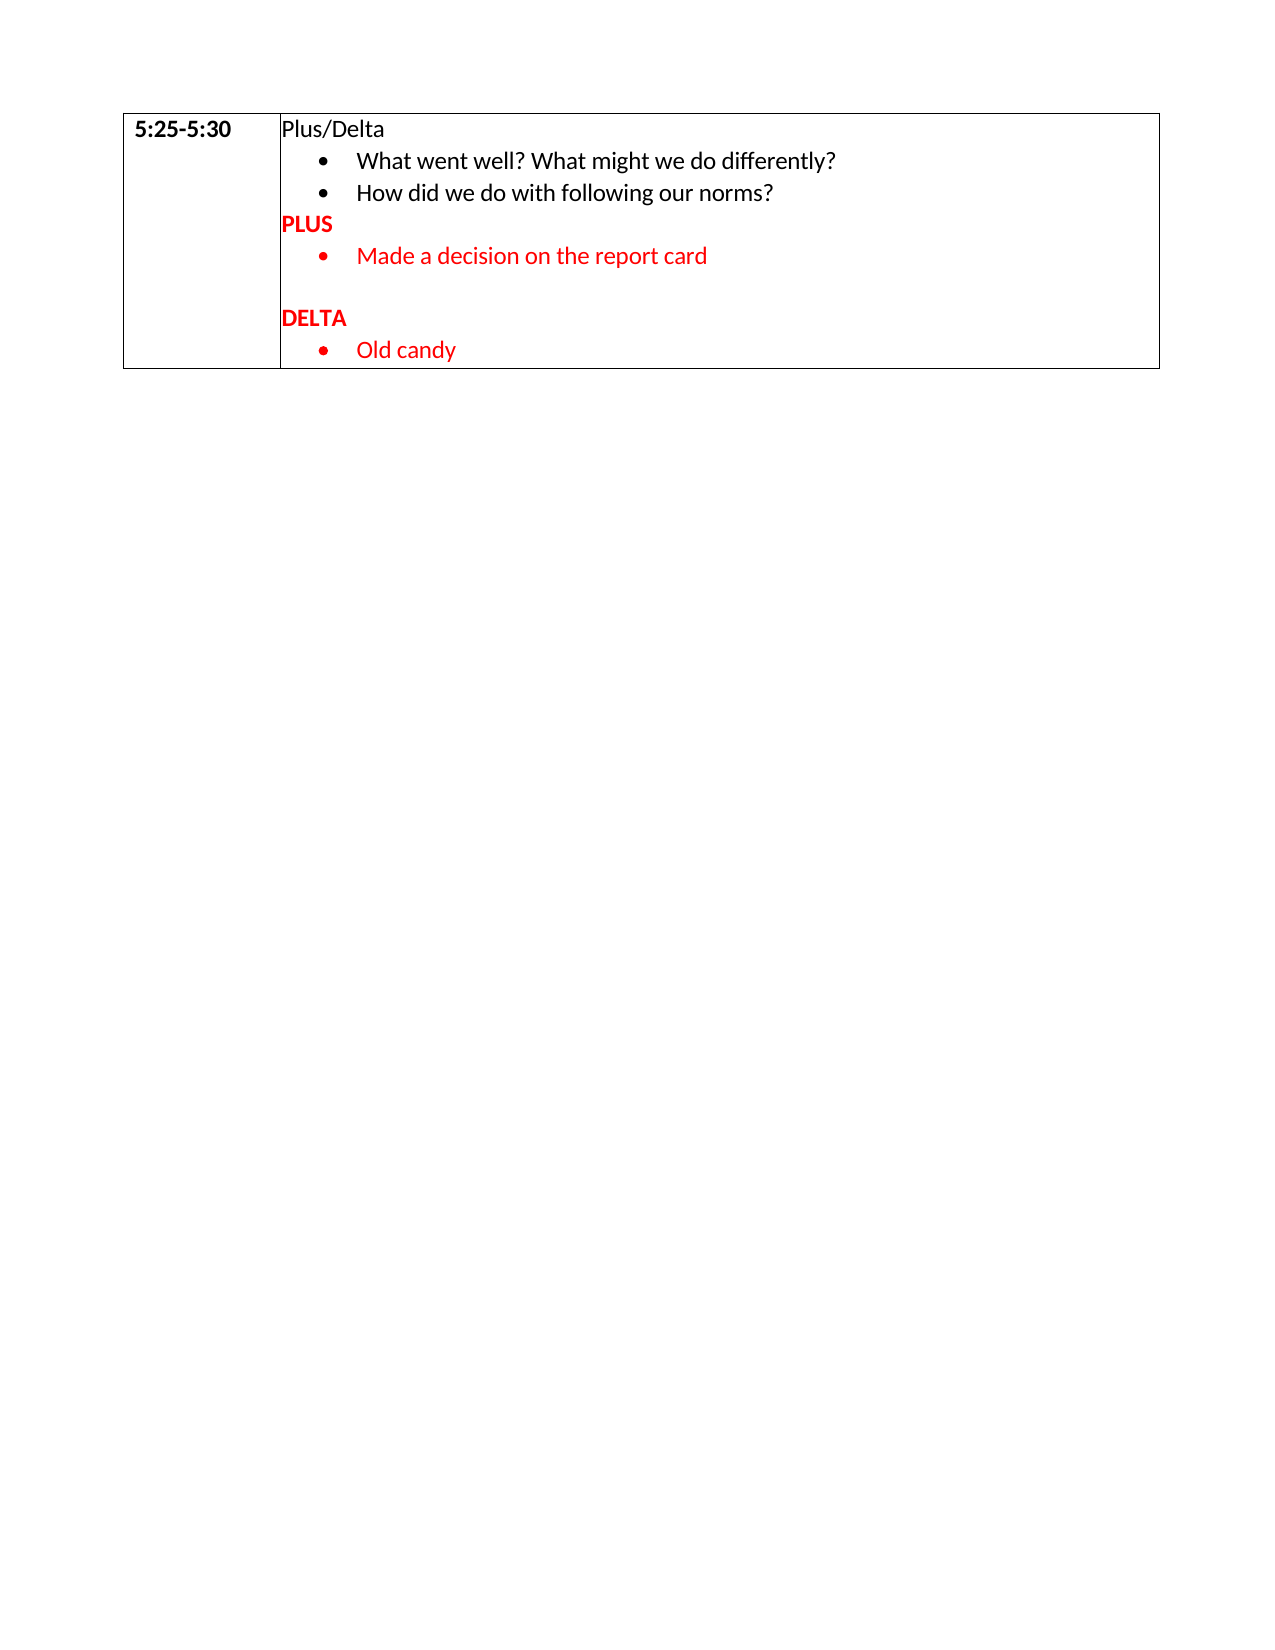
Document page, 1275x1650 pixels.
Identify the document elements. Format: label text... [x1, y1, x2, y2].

table_cell 5:25-5:30 [124, 114, 280, 368]
table_cell Plus/Delta What went well? What might we do differently? How did we do with following our norms? PLUS Made a decision on the report card DELTA Old candy [281, 114, 1159, 368]
